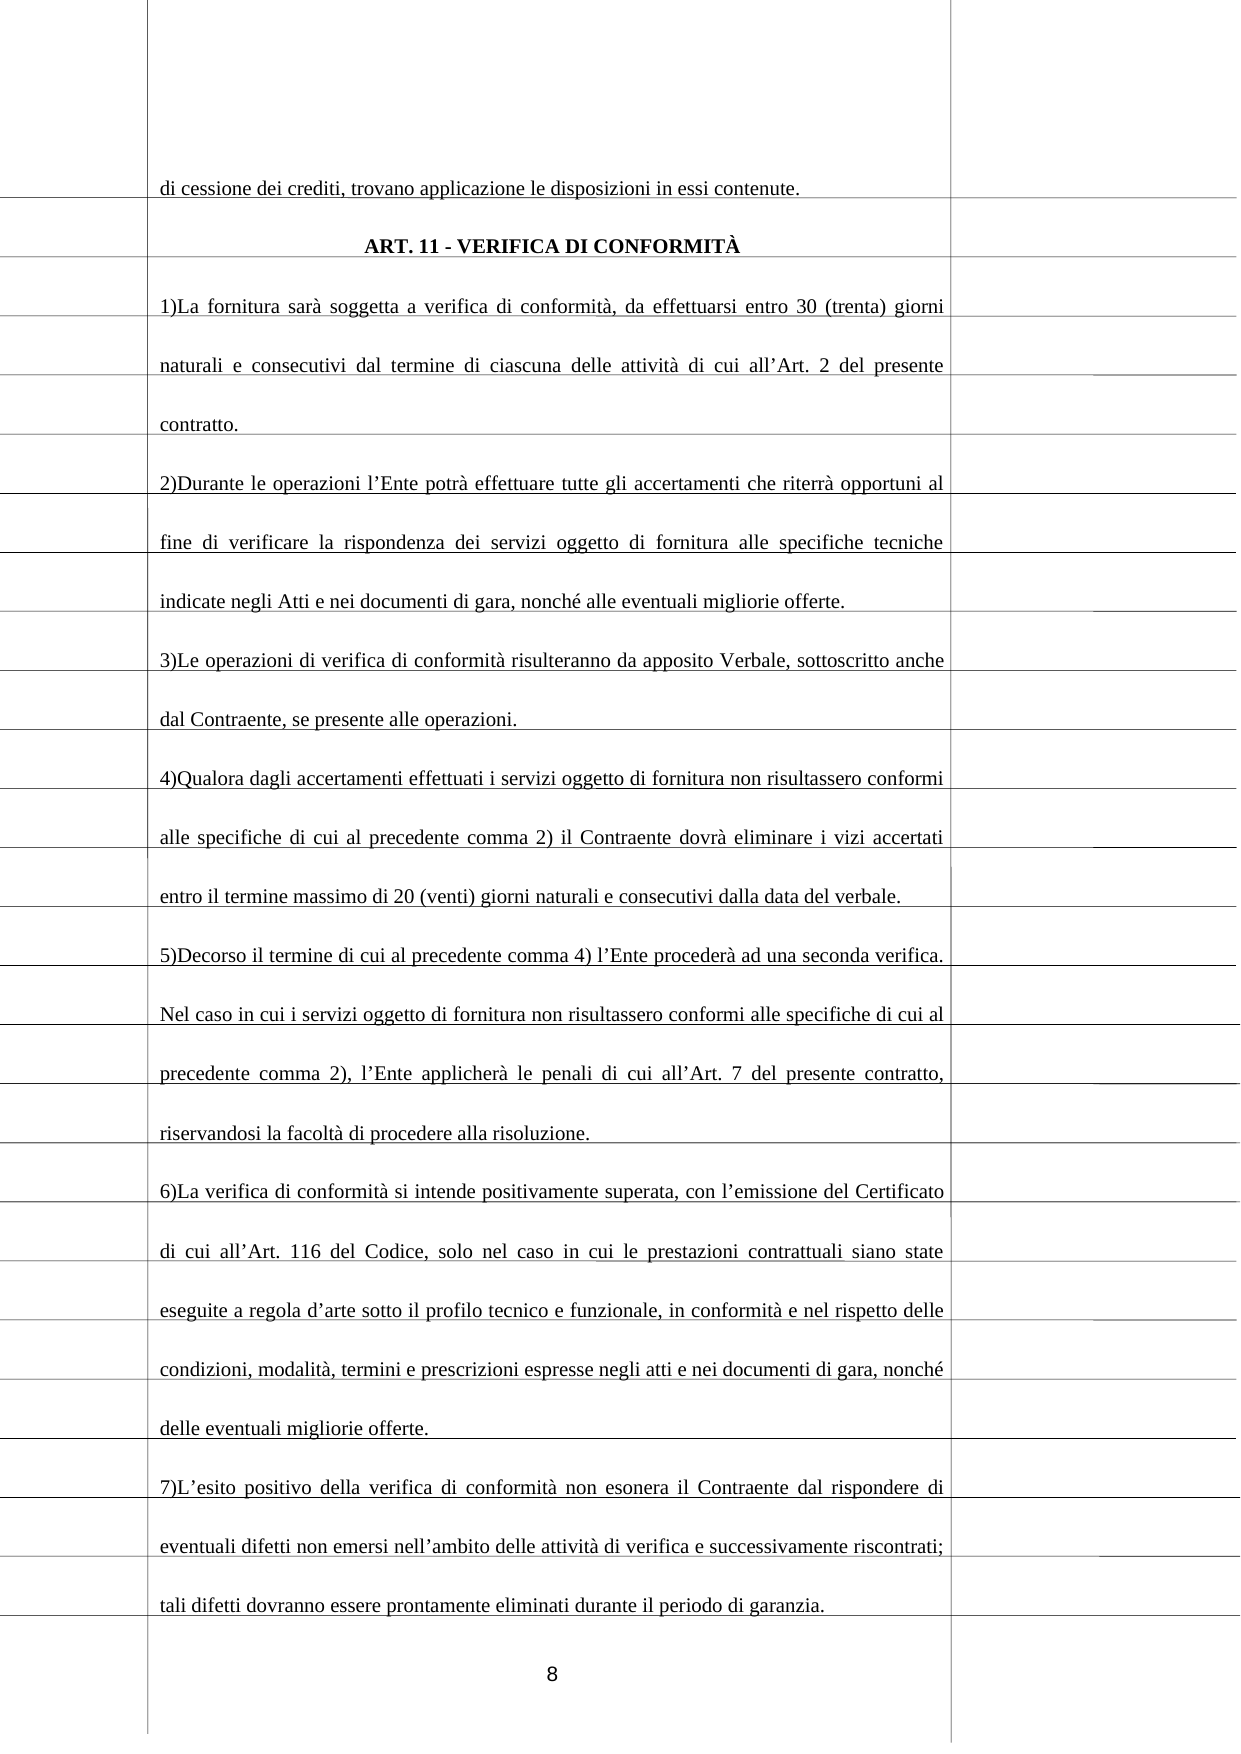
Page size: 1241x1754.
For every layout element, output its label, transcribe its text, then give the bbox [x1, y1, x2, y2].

list 5)Decorso il termine di cui al precedente comma 4) l’Ente procederà ad una seconda verifica. Nel caso in cui i servizi oggetto di fornitura non risultassero conformi alle specifiche di cui al precedente comma 2), l’Ente applicherà le penali di cui all’Art. 7 del presente contratto, riservandosi la facoltà di procedere alla risoluzione. [159, 916, 945, 1152]
list ART. 11 - VERIFICA DI CONFORMITÀ [159, 207, 945, 266]
list 2)Durante le operazioni l’Ente potrà effettuare tutte gli accertamenti che riterrà opportuni al fine di verificare la rispondenza dei servizi oggetto di fornitura alle specifiche tecniche indicate negli Atti e nei documenti di gara, nonché alle eventuali migliorie offerte. [159, 443, 945, 620]
list 6)La verifica di conformità si intende positivamente superata, con l’emissione del Certificato di cui all’Art. 116 del Codice, solo nel caso in cui le prestazioni contrattuali siano state eseguite a regola d’arte sotto il profilo tecnico e funzionale, in conformità e nel rispetto delle condizioni, modalità, termini e prescrizioni espresse negli atti e nei documenti di gara, nonché delle eventuali migliorie offerte. [159, 1152, 945, 1447]
list 3)Le operazioni di verifica di conformità risulteranno da apposito Verbale, sottoscritto anche dal Contraente, se presente alle operazioni. [159, 620, 945, 738]
list 1)La fornitura sarà soggetta a verifica di conformità, da effettuarsi entro 30 (trenta) giorni naturali e consecutivi dal termine di ciascuna delle attività di cui all’Art. 2 del presente contratto. [159, 266, 945, 443]
list 7)L’esito positivo della verifica di conformità non esonera il Contraente dal rispondere di eventuali difetti non emersi nell’ambito delle attività di verifica e successivamente riscontrati; tali difetti dovranno essere prontamente eliminati durante il periodo di garanzia. [159, 1447, 945, 1624]
list 4)Qualora dagli accertamenti effettuati i servizi oggetto di fornitura non risultassero conformi alle specifiche di cui al precedente comma 2) il Contraente dovrà eliminare i vizi accertati entro il termine massimo di 20 (venti) giorni naturali e consecutivi dalla data del verbale. [159, 738, 945, 916]
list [159, 148, 945, 207]
